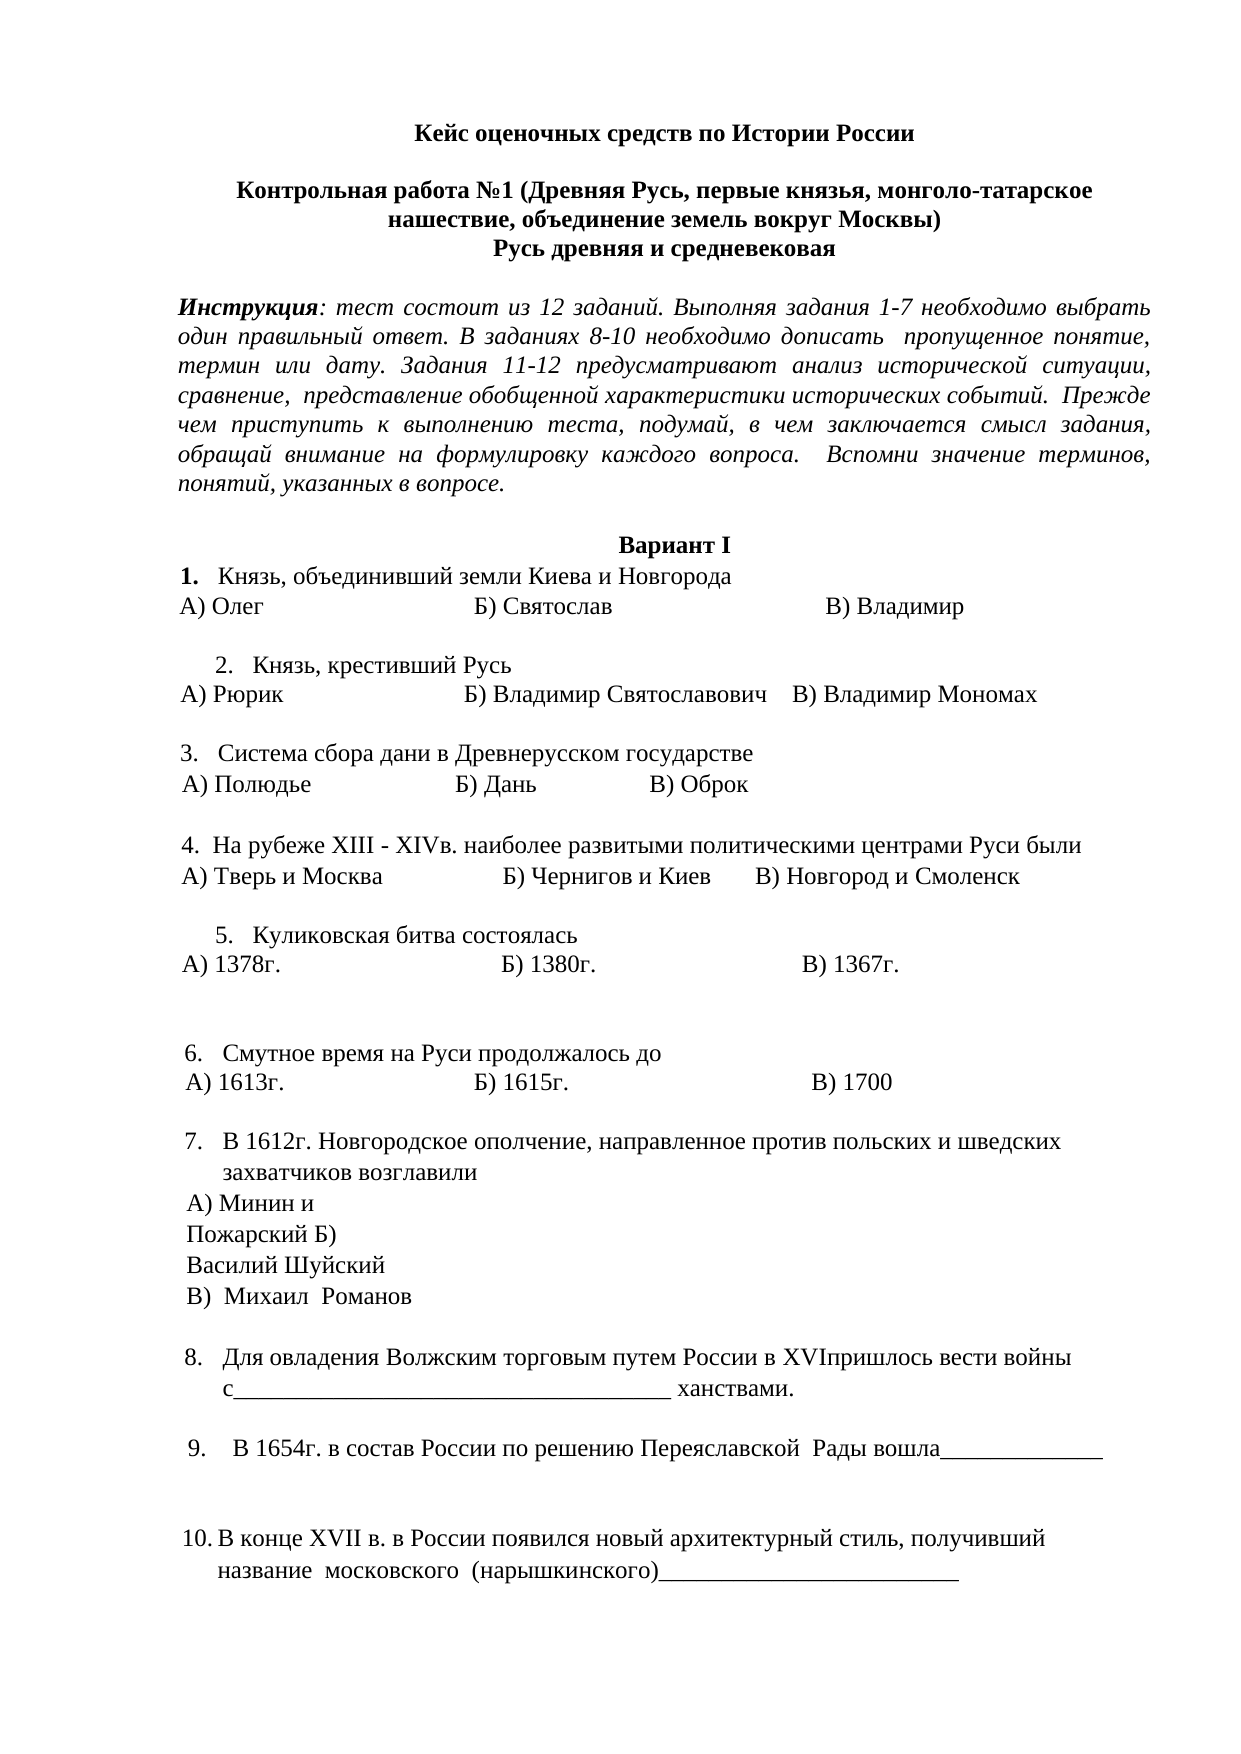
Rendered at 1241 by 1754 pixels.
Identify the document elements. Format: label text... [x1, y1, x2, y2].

text А) 1378г. Б) 1380г. В) 1367г. [182, 949, 1152, 978]
text 10. В конце XVII в. в России появился новый архитектурный стиль, получивший название московского (нарышкинского)________________________ [182, 1521, 1104, 1585]
text Русь древняя и средневековая [177, 233, 1152, 262]
text Вариант I [618, 529, 1152, 560]
text 8. Для овладения Волжским торговым путем России в XVIпришлось вести войны с___________________________________ ханствами. [184, 1341, 1152, 1403]
text А) Олег Б) Святослав В) Владимир [179, 590, 1152, 621]
text 3. Система сбора дани в Древнерусском государстве [180, 738, 1152, 767]
text А) Минин и Пожарский Б) Василий Шуйский [186, 1187, 432, 1280]
text В) Михаил Романов [186, 1280, 432, 1311]
list Куликовская битва состоялась [215, 921, 1152, 949]
text Кейс оценочных средств по Истории России [177, 118, 1152, 147]
text А) Полюдье Б) Дань В) Оброк [182, 767, 1104, 799]
text Инструкция: тест состоит из 12 заданий. Выполняя задания 1-7 необходимо выбрать один правильный ответ. В заданиях 8-10 необходимо дописать пропущенное понятие, термин или дату. Задания 11-12 предусматривают анализ исторической ситуации, сравнение, представление обобщенной характеристики исторических событий. Прежде чем приступить к выполнению теста, подумай, в чем заключается смысл задания, обращай внимание на формулировку каждого вопроса. Вспомни значение терминов, понятий, указанных в вопросе. [178, 291, 1152, 498]
list Князь, крестивший Русь [215, 650, 1152, 679]
text 6. Смутное время на Руси продолжалось до [184, 1038, 1152, 1067]
text Контрольная работа №1 (Древняя Русь, первые князья, монголо-татарское нашествие, объединение земель вокруг Москвы) [177, 176, 1152, 233]
text 4. На рубеже XIII - XIVв. наиболее развитыми политическими центрами Руси были А) Тверь и Москва Б) Чернигов и Киев В) Новгород и Смоленск [181, 829, 1152, 891]
text 1. Князь, объединивший земли Киева и Новгорода [180, 560, 1152, 590]
text А) Рюрик Б) Владимир Святославович В) Владимир Мономах [180, 679, 1152, 708]
text 7. В 1612г. Новгородское ополчение, направленное против польских и шведских захватчиков возглавили [184, 1125, 1104, 1187]
text 9. В 1654г. в состав России по решению Переяславской Рады вошла_____________ [188, 1433, 1152, 1462]
text А) 1613г. Б) 1615г. В) 1700 [185, 1067, 1152, 1095]
